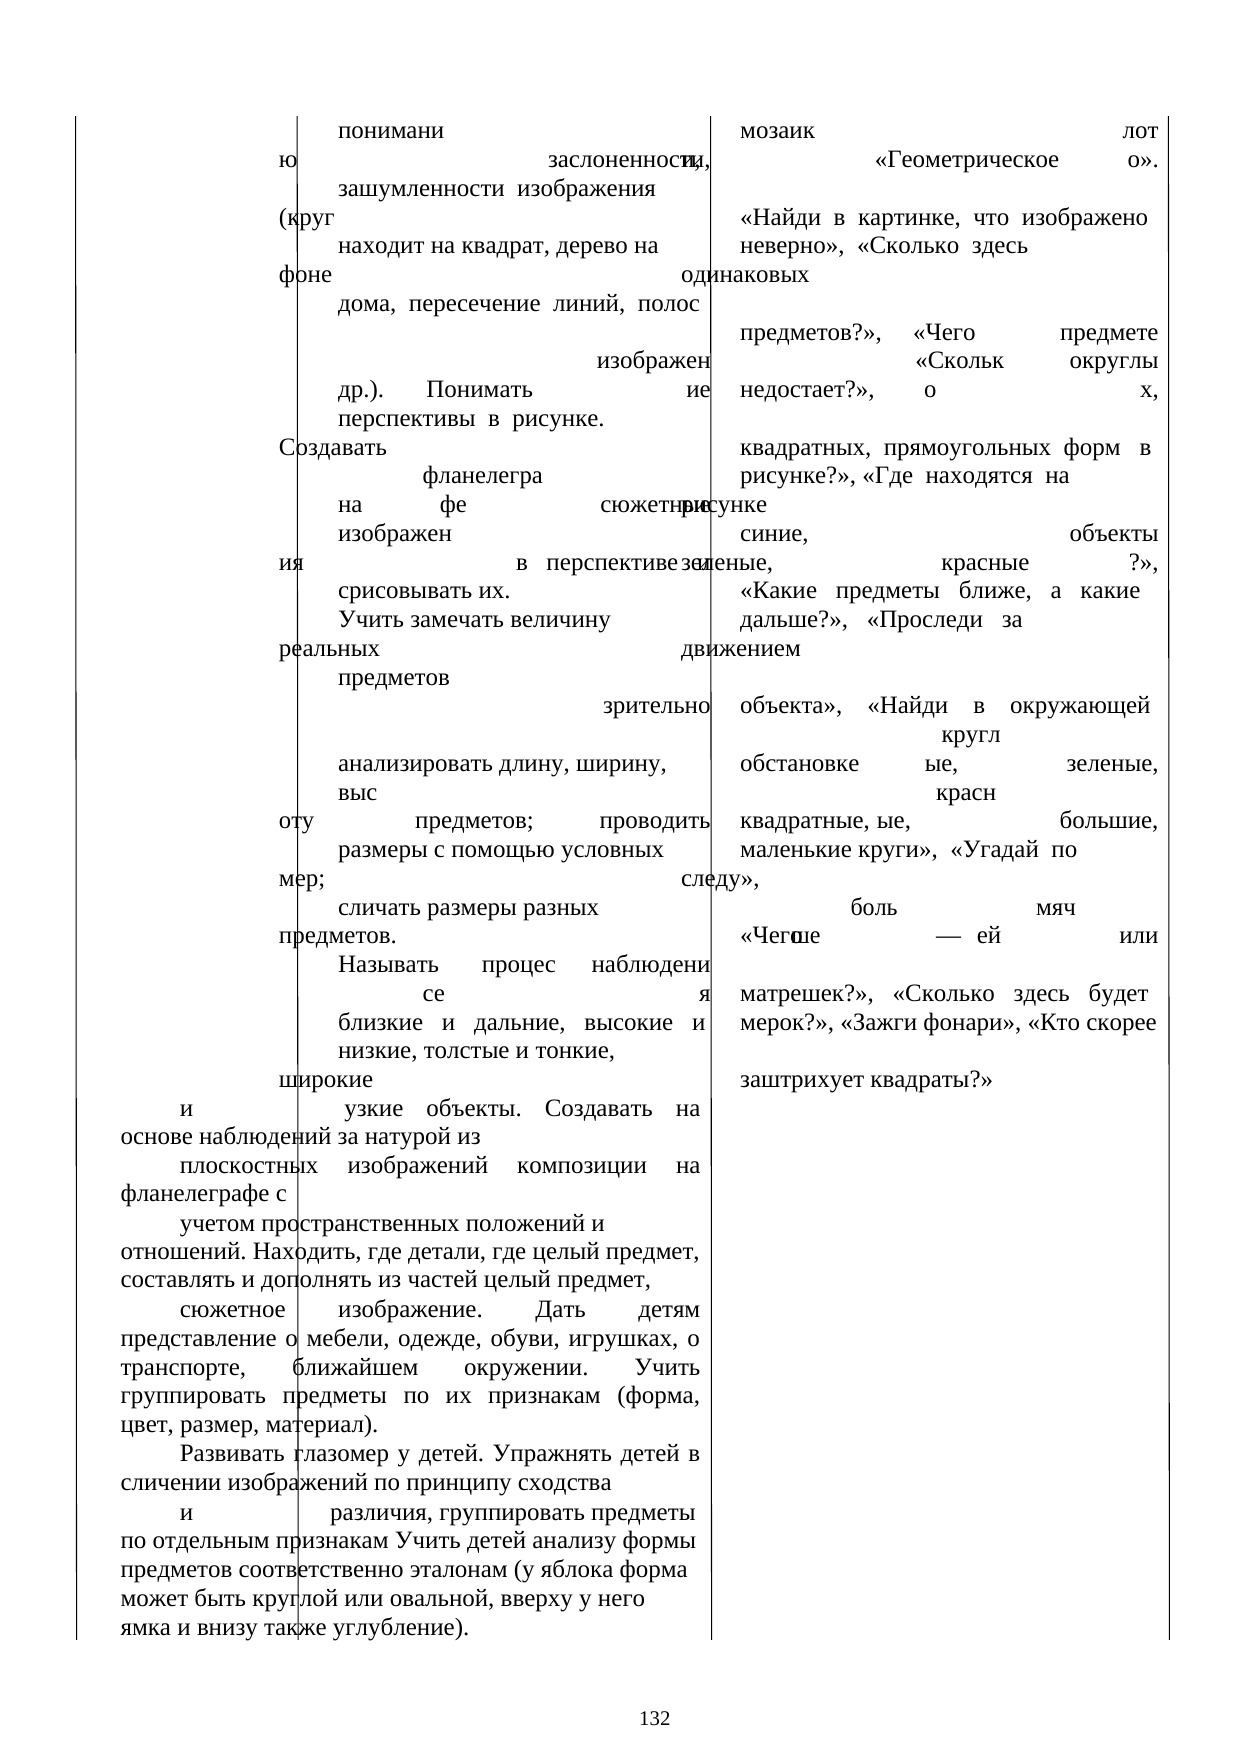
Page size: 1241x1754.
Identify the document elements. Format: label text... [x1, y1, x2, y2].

text плоскостных изображений композиции на фланелеграфе с [120, 1151, 701, 1207]
list различия, группировать предметы по отдельным признакам Учить детей анализу формы предметов соответственно эталонам (у яблока форма может быть круглой или овальной, вверху у него ямка и внизу также углубление). [120, 1497, 701, 1641]
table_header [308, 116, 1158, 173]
text учетом пространственных положений и отношений. Находить, где детали, где целый предмет, составлять и дополнять из частей целый предмет, [120, 1208, 701, 1293]
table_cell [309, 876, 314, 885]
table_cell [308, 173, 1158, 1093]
text сюжетное изображение. Дать детям представление о мебели, одежде, обуви, игрушках, о транспорте, ближайшем окружении. Учить группировать предметы по их признакам (форма, цвет, размер, материал). [120, 1295, 701, 1437]
list узкие объекты. Создавать на основе наблюдений за натурой из [120, 1094, 701, 1150]
text Развивать глазомер у детей. Упражнять детей в сличении изображений по принципу сходства [120, 1439, 701, 1495]
